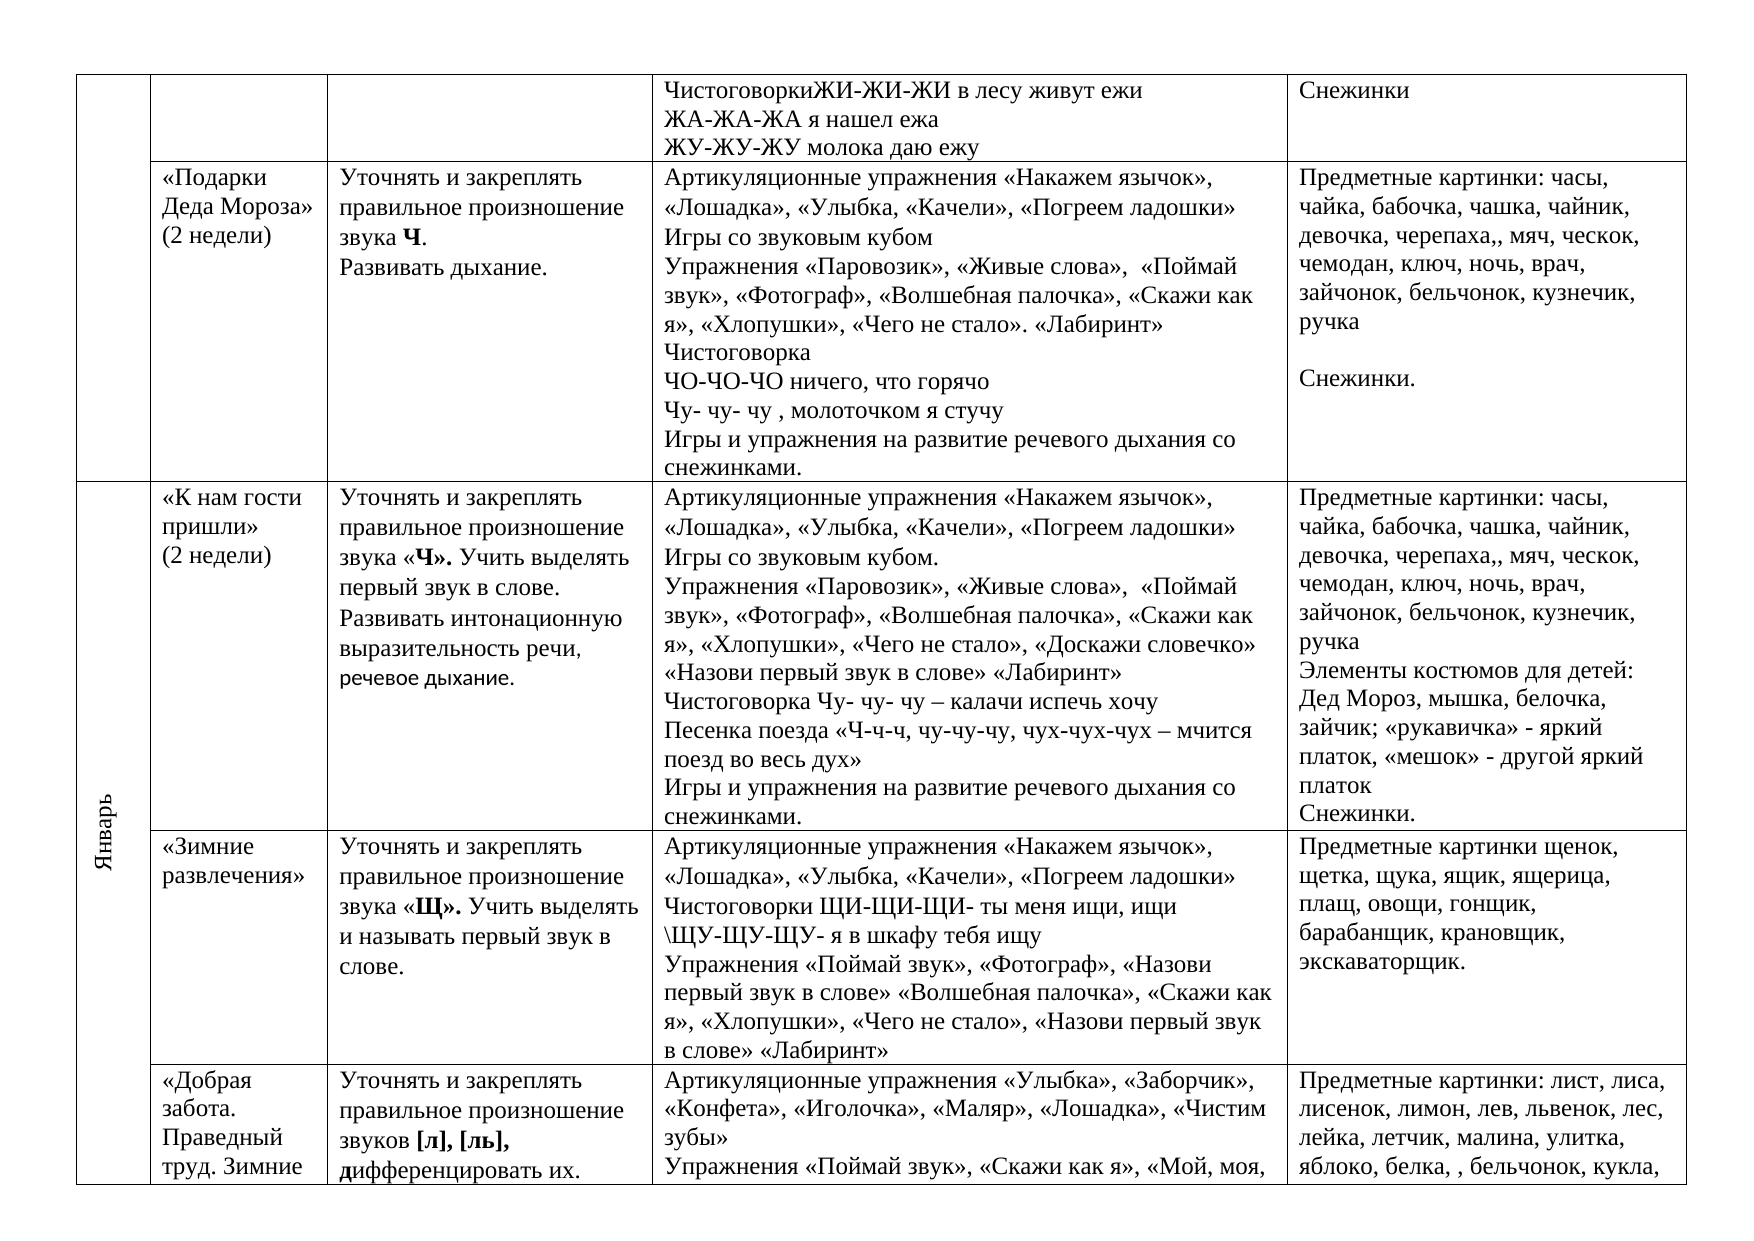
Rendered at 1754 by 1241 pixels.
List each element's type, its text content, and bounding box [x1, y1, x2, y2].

table_cell Артикуляционные упражнения «Накажем язычок», «Лошадка», «Улыбка, «Качели», «Погреем ладошки» Игры со звуковым кубом. Упражнения «Паровозик», «Живые слова», «Поймай звук», «Фотограф», «Волшебная палочка», «Скажи как я», «Хлопушки», «Чего не стало», «Доскажи словечко» «Назови первый звук в слове» «Лабиринт» Чистоговорка Чу- чу- чу – калачи испечь хочу Песенка поезда «Ч-ч-ч, чу-чу-чу, чух-чух-чух – мчится поезд во весь дух» Игры и упражнения на развитие речевого дыхания со снежинками. [653, 482, 1287, 830]
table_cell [1288, 1065, 1686, 1184]
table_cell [151, 1065, 327, 1184]
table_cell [151, 75, 327, 161]
table_cell Предметные картинки щенок, щетка, щука, ящик, ящерица, плащ, овощи, гонщик, барабанщик, крановщик, экскаваторщик. [1288, 831, 1686, 1064]
table_cell «Подарки Деда Мороза» (2 недели) [151, 162, 327, 481]
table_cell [653, 1065, 1287, 1184]
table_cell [653, 75, 1287, 161]
table_cell Уточнять и закреплять правильное произношение звука «Щ». Учить выделять и называть первый звук в слове. [328, 831, 652, 1064]
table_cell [1288, 75, 1686, 161]
table_cell Январь [77, 482, 150, 1184]
table_cell Предметные картинки: часы, чайка, бабочка, чашка, чайник, девочка, черепаха,, мяч, ческок, чемодан, ключ, ночь, врач, зайчонок, бельчонок, кузнечик, ручка Снежинки. [1288, 162, 1686, 481]
table_cell Предметные картинки: часы, чайка, бабочка, чашка, чайник, девочка, черепаха,, мяч, ческок, чемодан, ключ, ночь, врач, зайчонок, бельчонок, кузнечик, ручка Элементы костюмов для детей: Дед Мороз, мышка, белочка, зайчик; «рукавичка» - яркий платок, «мешок» - другой яркий платок Снежинки. [1288, 482, 1686, 830]
table_cell «К нам гости пришли» (2 недели) [151, 482, 327, 830]
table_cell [328, 75, 652, 161]
table_cell «Зимние развлечения» [151, 831, 327, 1064]
table_cell Уточнять и закреплять правильное произношение звука «Ч». Учить выделять первый звук в слове. Развивать интонационную выразительность речи, речевое дыхание. [328, 482, 652, 830]
table_cell Артикуляционные упражнения «Накажем язычок», «Лошадка», «Улыбка, «Качели», «Погреем ладошки» Игры со звуковым кубом Упражнения «Паровозик», «Живые слова», «Поймай звук», «Фотограф», «Волшебная палочка», «Скажи как я», «Хлопушки», «Чего не стало». «Лабиринт» Чистоговорка ЧО-ЧО-ЧО ничего, что горячо Чу- чу- чу , молоточком я стучу Игры и упражнения на развитие речевого дыхания со снежинками. [653, 162, 1287, 481]
table_cell Артикуляционные упражнения «Накажем язычок», «Лошадка», «Улыбка, «Качели», «Погреем ладошки» Чистоговорки ЩИ-ЩИ-ЩИ- ты меня ищи, ищи \ЩУ-ЩУ-ЩУ- я в шкафу тебя ищу Упражнения «Поймай звук», «Фотограф», «Назови первый звук в слове» «Волшебная палочка», «Скажи как я», «Хлопушки», «Чего не стало», «Назови первый звук в слове» «Лабиринт» [653, 831, 1287, 1064]
table_cell Уточнять и закреплять правильное произношение звука Ч. Развивать дыхание. [328, 162, 652, 481]
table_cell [328, 1065, 652, 1184]
